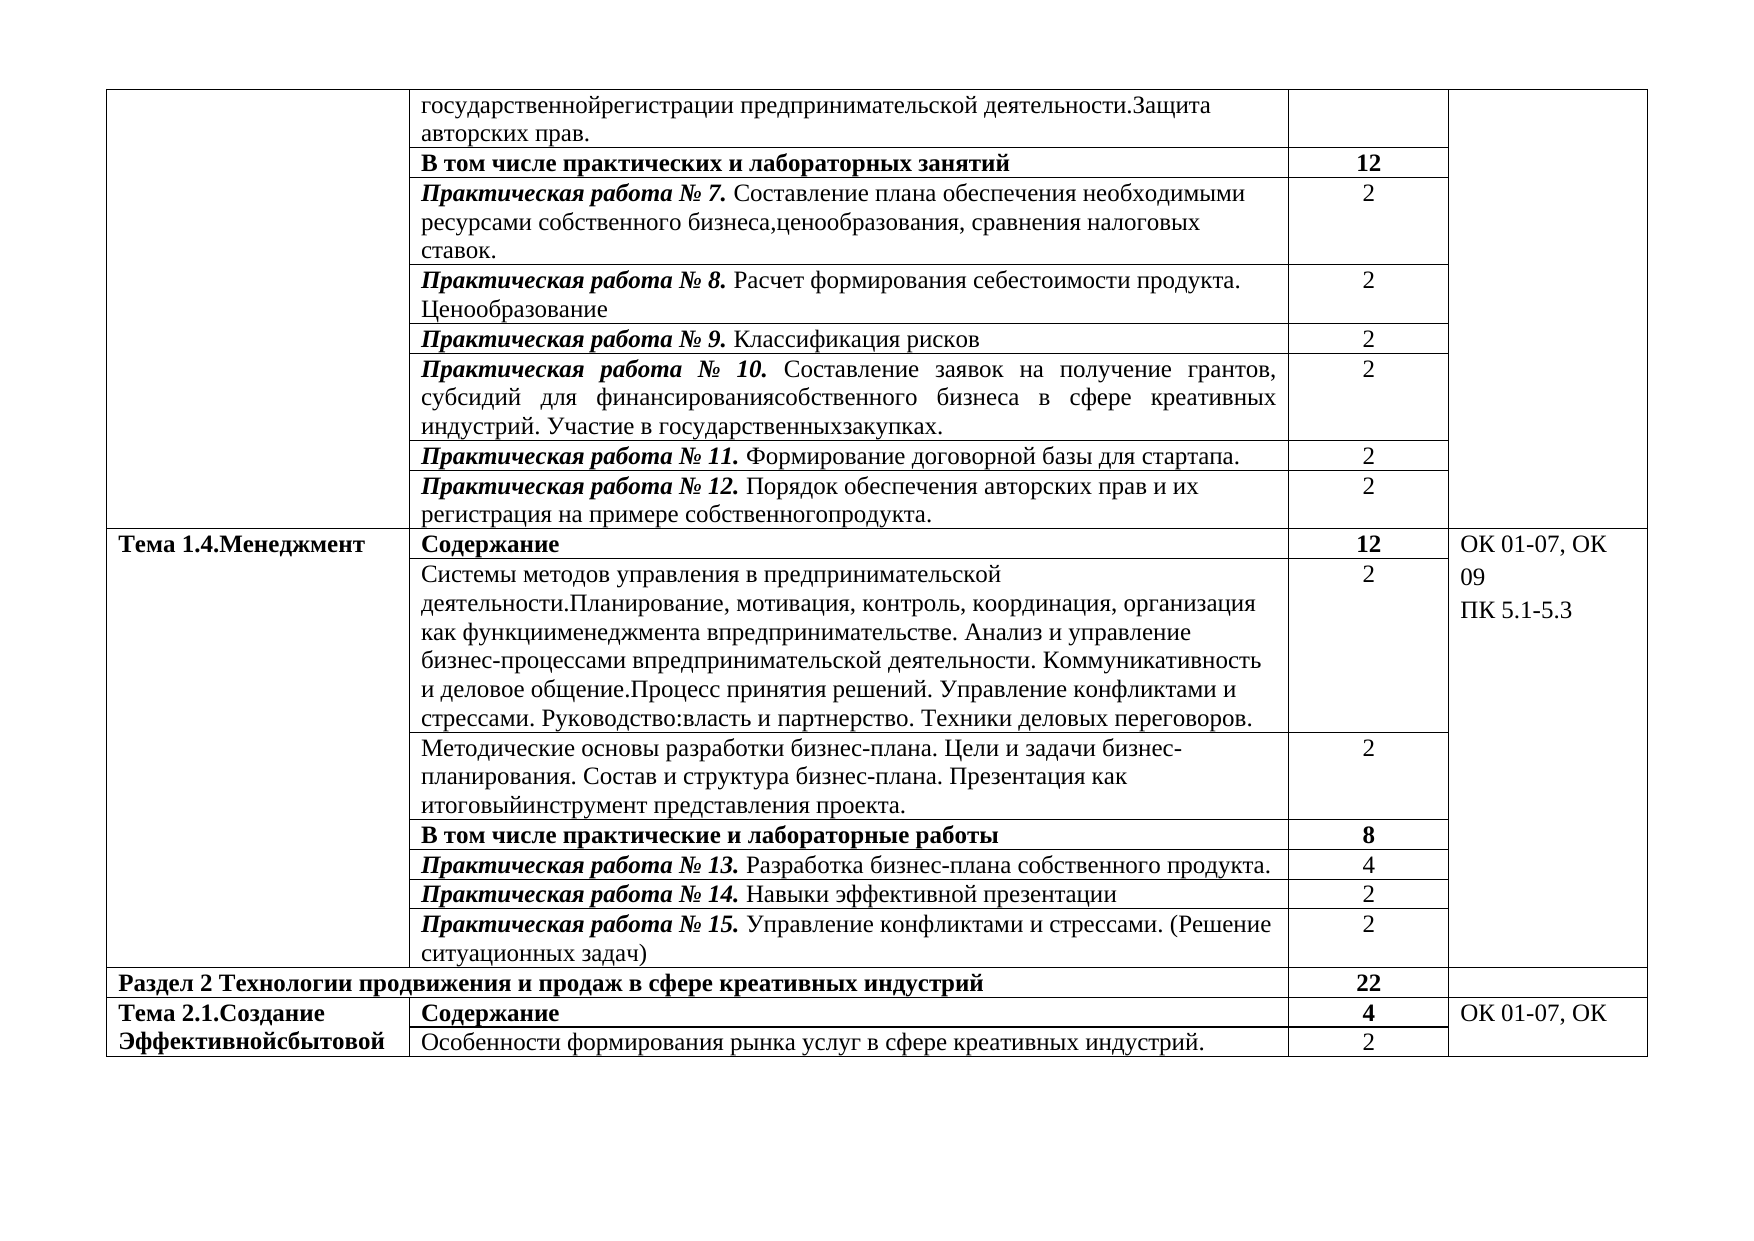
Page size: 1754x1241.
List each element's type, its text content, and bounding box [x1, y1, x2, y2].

table_cell Методические основы разработки бизнес-плана. Цели и задачи бизнес-планирования. Состав и структура бизнес-плана. Презентация как итоговыйинструмент представления проекта. [410, 733, 1288, 819]
table_cell 12 [1289, 148, 1448, 177]
table_cell [1449, 968, 1647, 997]
table_cell В том числе практических и лабораторных занятий [410, 148, 1288, 177]
table_cell 2 [1289, 324, 1448, 353]
table_cell 2 [1289, 880, 1448, 908]
table_cell 2 [1289, 471, 1448, 528]
table_cell 2 [1289, 90, 1448, 147]
table_cell Раздел 2 Технологии продвижения и продаж в сфере креативных индустрий [107, 968, 1288, 997]
table_cell 12 [1289, 529, 1448, 558]
table_cell 2 [1289, 1028, 1448, 1056]
table_cell Практическая работа № 10. Составление заявок на получение грантов, субсидий для финансированиясобственного бизнеса в сфере креативных индустрий. Участие в государственныхзакупках. [410, 354, 1288, 440]
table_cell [410, 90, 1288, 147]
table_cell Тема 2.1.Создание Эффективнойсбытовой среды. Порядокпредоставления услуг в сфере креативных индустрий [107, 998, 409, 1056]
table_cell 2 [1289, 909, 1448, 967]
table_cell Практическая работа № 8. Расчет формирования себестоимости продукта. Ценообразование [410, 265, 1288, 323]
table_cell 22 [1289, 968, 1448, 997]
table_cell Содержание [410, 529, 1288, 558]
table_cell В том числе практические и лабораторные работы [410, 820, 1288, 849]
table_cell ОК 01-07, ОК 09 ПК 5.1-5.3 [1449, 998, 1647, 1056]
table_cell Практическая работа № 13. Разработка бизнес-плана собственного продукта. [410, 850, 1288, 878]
table_cell Практическая работа № 14. Навыки эффективной презентации [410, 880, 1288, 908]
table_cell Содержание [410, 998, 1288, 1026]
table_cell 2 [1289, 733, 1448, 819]
table_cell 2 [1289, 265, 1448, 323]
table_cell Практическая работа № 15. Управление конфликтами и стрессами. (Решение ситуационных задач) [410, 909, 1288, 967]
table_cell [410, 1028, 1288, 1056]
table_cell Практическая работа № 7. Составление плана обеспечения необходимыми ресурсами собственного бизнеса,ценообразования, сравнения налоговых ставок. [410, 178, 1288, 264]
table_cell 2 [1289, 559, 1448, 732]
table_cell 4 [1289, 998, 1448, 1026]
table_cell 2 [1289, 178, 1448, 264]
table_cell 8 [1289, 820, 1448, 849]
table_cell Тема 1.4.Менеджмент [107, 529, 409, 967]
table_cell 2 [1289, 354, 1448, 440]
table_cell 4 [1289, 850, 1448, 878]
table_cell Практическая работа № 11. Формирование договорной базы для стартапа. [410, 441, 1288, 470]
table_cell Практическая работа № 9. Классификация рисков [410, 324, 1288, 353]
table_cell Системы методов управления в предпринимательской деятельности.Планирование, мотивация, контроль, координация, организация как функциименеджмента впредпринимательстве. Анализ и управление бизнес-процессами впредпринимательской деятельности. Коммуникативность и деловое общение.Процесс принятия решений. Управление конфликтами и стрессами. Руководство:власть и партнерство. Техники деловых переговоров. [410, 559, 1288, 732]
table_cell ОК 01-07, ОК 09 ПК 5.1-5.3 [1449, 529, 1647, 967]
table_cell 2 [1289, 441, 1448, 470]
table_cell Практическая работа № 12. Порядок обеспечения авторских прав и их регистрация на примере собственногопродукта. [410, 471, 1288, 528]
